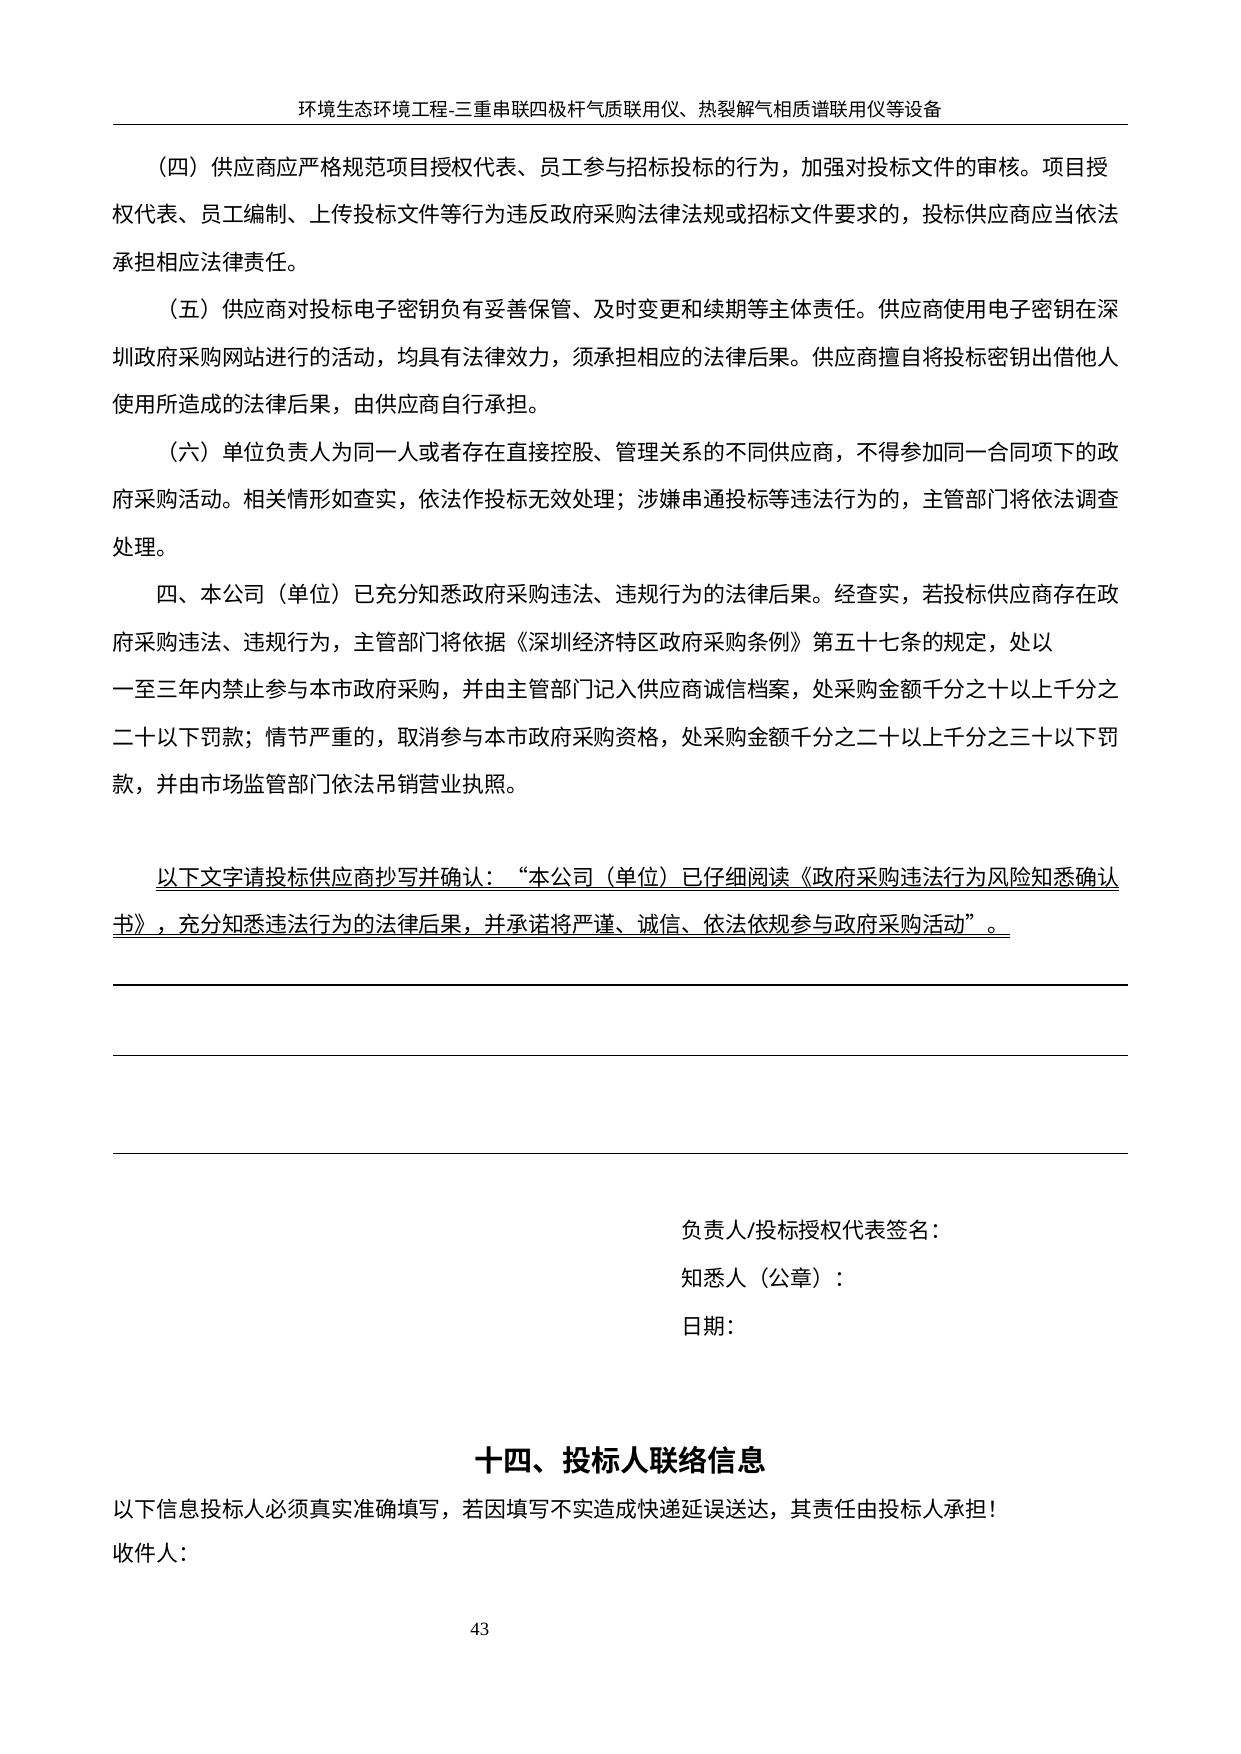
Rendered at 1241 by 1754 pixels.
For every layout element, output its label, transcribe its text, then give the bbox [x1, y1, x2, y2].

text （六）单位负责人为同一人或者存在直接控股、管理关系的不同供应商，不得参加同一合同项下的政府采购活动。相关情形如查实，依法作投标无效处理；涉嫌串通投标等违法行为的，主管部门将依法调查处理。 [112, 435, 1128, 562]
text 以下信息投标人必须真实准确填写，若因填写不实造成快递延误送达，其责任由投标人承担！ [112, 1492, 1128, 1523]
text 四、本公司（单位）已充分知悉政府采购违法、违规行为的法律后果。经查实，若投标供应商存在政府采购违法、违规行为，主管部门将依据《深圳经济特区政府采购条例》第五十七条的规定，处以 [112, 577, 1128, 657]
text 一至三年内禁止参与本市政府采购，并由主管部门记入供应商诚信档案，处采购金额千分之十以上千分之二十以下罚款；情节严重的，取消参与本市政府采购资格，处采购金额千分之二十以上千分之三十以下罚款，并由市场监管部门依法吊销营业执照。 [112, 672, 1128, 799]
text （四）供应商应严格规范项目授权代表、员工参与招标投标的行为，加强对投标文件的审核。项目授权代表、员工编制、上传投标文件等行为违反政府采购法律法规或招标文件要求的，投标供应商应当依法承担相应法律责任。 [112, 150, 1128, 277]
text 收件人： [112, 1536, 1128, 1567]
text 知悉人（公章）： 日期： [681, 1261, 1128, 1340]
text 负责人/投标授权代表签名： [112, 1213, 1128, 1245]
text （五）供应商对投标电子密钥负有妥善保管、及时变更和续期等主体责任。供应商使用电子密钥在深圳政府采购网站进行的活动，均具有法律效力，须承担相应的法律后果。供应商擅自将投标密钥出借他人使用所造成的法律后果，由供应商自行承担。 [112, 292, 1128, 419]
text 十四、投标人联络信息 [112, 1442, 1128, 1479]
text 以下文字请投标供应商抄写并确认：“本公司（单位）已仔细阅读《政府采购违法行为风险知悉确认书》，充分知悉违法行为的法律后果，并承诺将严谨、诚信、依法依规参与政府采购活动”。 [112, 860, 1128, 939]
